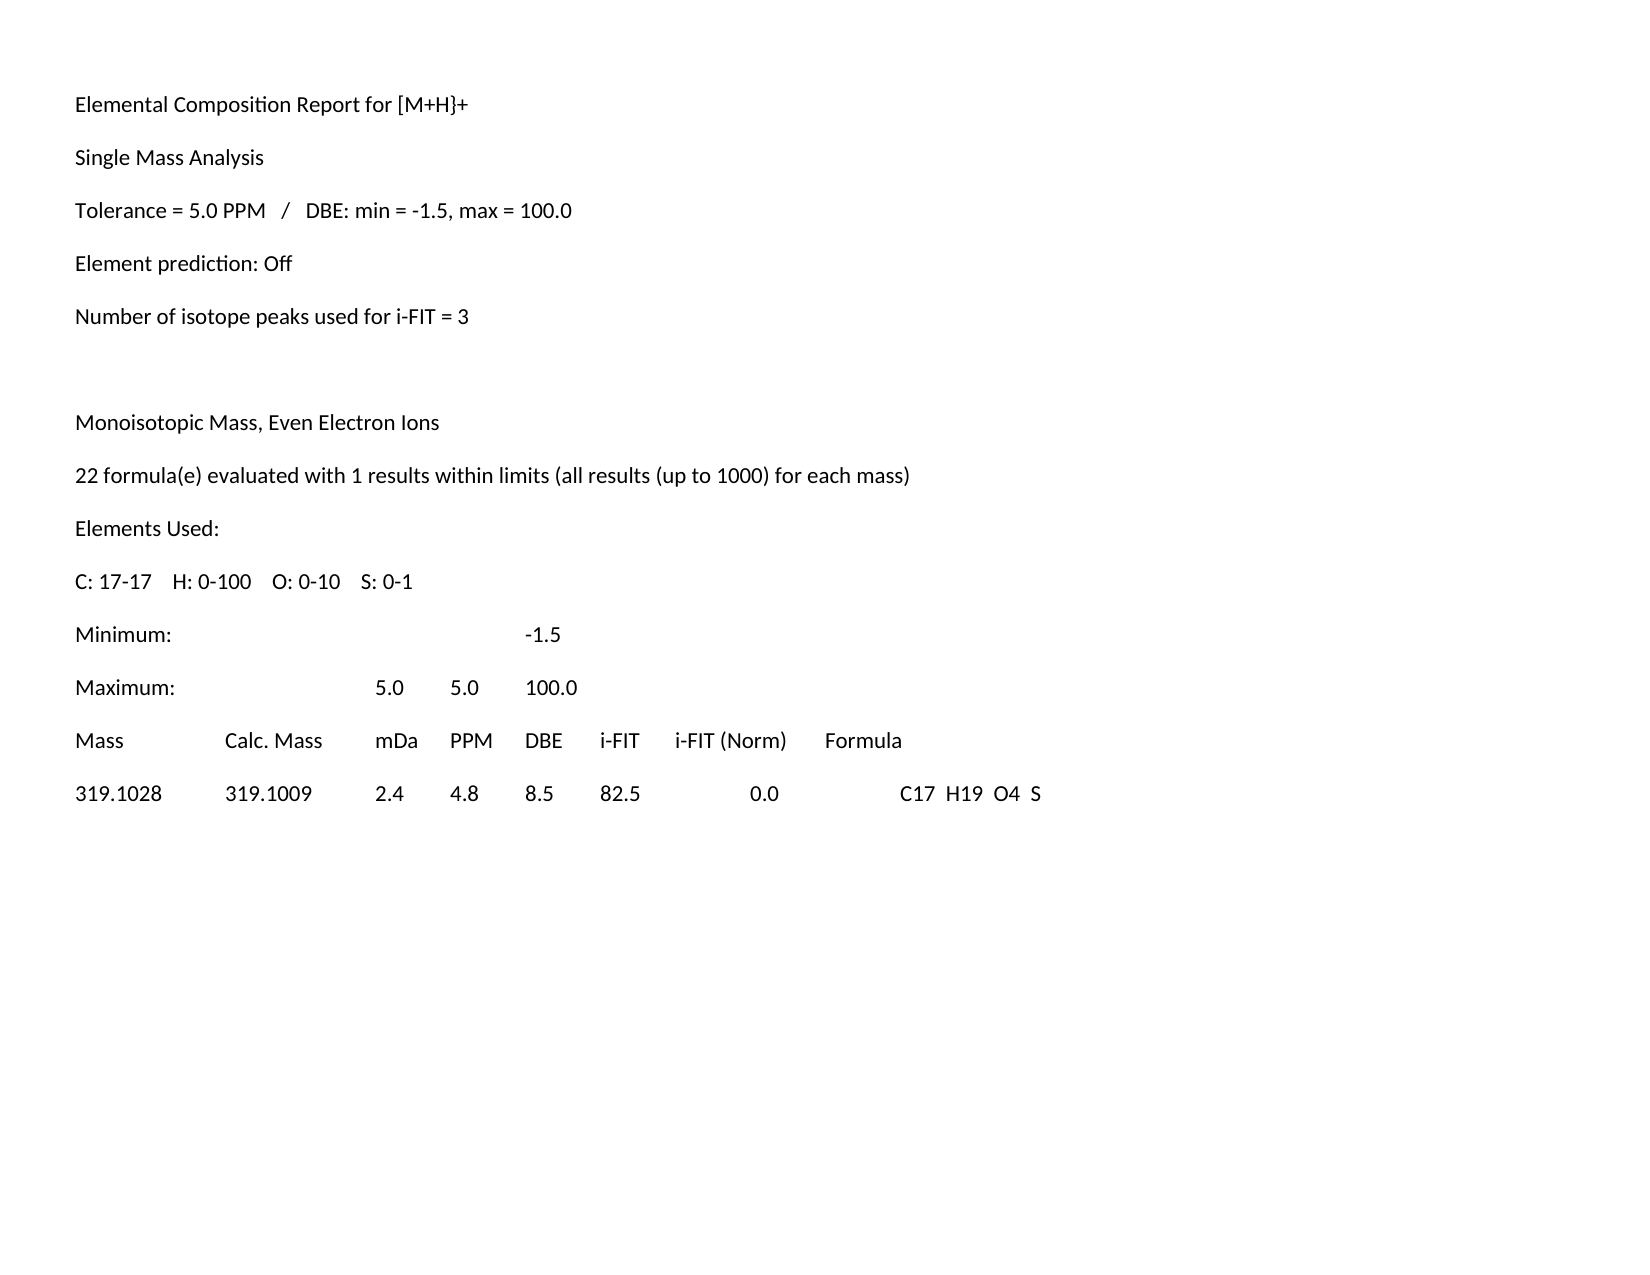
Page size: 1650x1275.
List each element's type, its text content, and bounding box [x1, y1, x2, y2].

text Elemental Composition Report for [M+H}+ [75, 90, 1563, 118]
text Mass Calc. Mass mDa PPM DBE i-FIT i-FIT (Norm) Formula [75, 726, 1563, 754]
text Monoisotopic Mass, Even Electron Ions [75, 408, 1563, 436]
text Element prediction: Off [75, 249, 1563, 277]
text Maximum: 5.0 5.0 100.0 [75, 673, 1563, 701]
text Single Mass Analysis [75, 143, 1563, 171]
text Minimum: -1.5 [75, 620, 1563, 648]
text 22 formula(e) evaluated with 1 results within limits (all results (up to 1000) for each mass) [75, 461, 1563, 489]
text C: 17-17 H: 0-100 O: 0-10 S: 0-1 [75, 567, 1563, 595]
text Number of isotope peaks used for i-FIT = 3 [75, 302, 1563, 330]
text Tolerance = 5.0 PPM / DBE: min = -1.5, max = 100.0 [75, 196, 1563, 224]
text 319.1028 319.1009 2.4 4.8 8.5 82.5 0.0 C17 H19 O4 S [75, 779, 1563, 807]
text Elements Used: [75, 514, 1563, 542]
